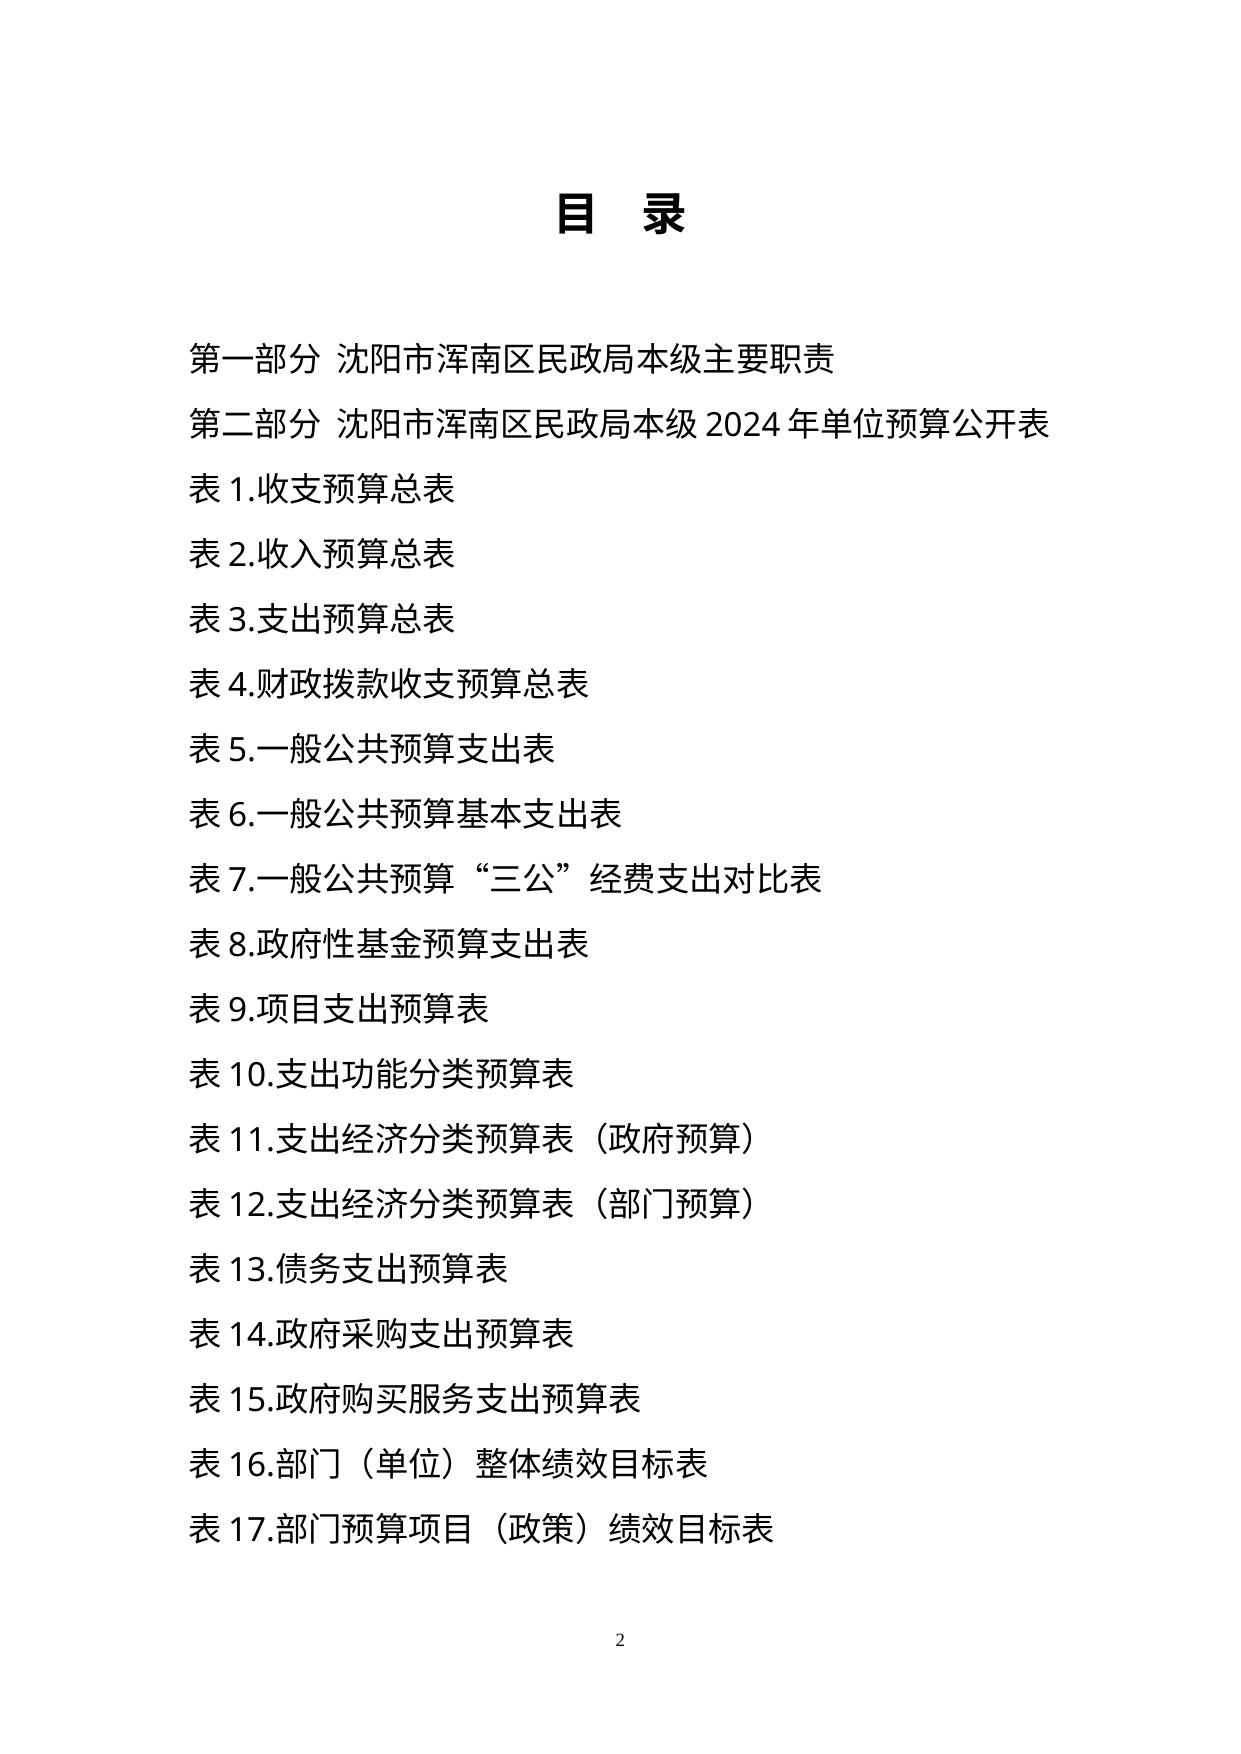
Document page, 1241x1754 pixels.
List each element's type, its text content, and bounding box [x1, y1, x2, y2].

text 表17.部门预算项目（政策）绩效目标表 [188, 1494, 1052, 1559]
text 第二部分 沈阳市浑南区民政局本级2024年单位预算公开表 [188, 389, 1052, 454]
text 表15.政府购买服务支出预算表 [188, 1364, 1052, 1429]
text 表6.一般公共预算基本支出表 [188, 779, 1052, 844]
text 表3.支出预算总表 [188, 584, 1052, 649]
text 目 录 [188, 162, 1052, 259]
text 表4.财政拨款收支预算总表 [188, 649, 1052, 714]
text 表2.收入预算总表 [188, 519, 1052, 584]
text 表13.债务支出预算表 [188, 1234, 1052, 1299]
text 表14.政府采购支出预算表 [188, 1299, 1052, 1364]
text 表11.支出经济分类预算表（政府预算） [188, 1104, 1052, 1169]
text 表7.一般公共预算“三公”经费支出对比表 [188, 844, 1052, 909]
text 第一部分 沈阳市浑南区民政局本级主要职责 [188, 324, 1052, 389]
text 表9.项目支出预算表 [188, 974, 1052, 1039]
text 表8.政府性基金预算支出表 [188, 909, 1052, 974]
text 表10.支出功能分类预算表 [188, 1039, 1052, 1104]
text 表12.支出经济分类预算表（部门预算） [188, 1169, 1052, 1234]
text 表5.一般公共预算支出表 [188, 714, 1052, 779]
text 表16.部门（单位）整体绩效目标表 [188, 1429, 1052, 1494]
text 表1.收支预算总表 [188, 454, 1052, 519]
